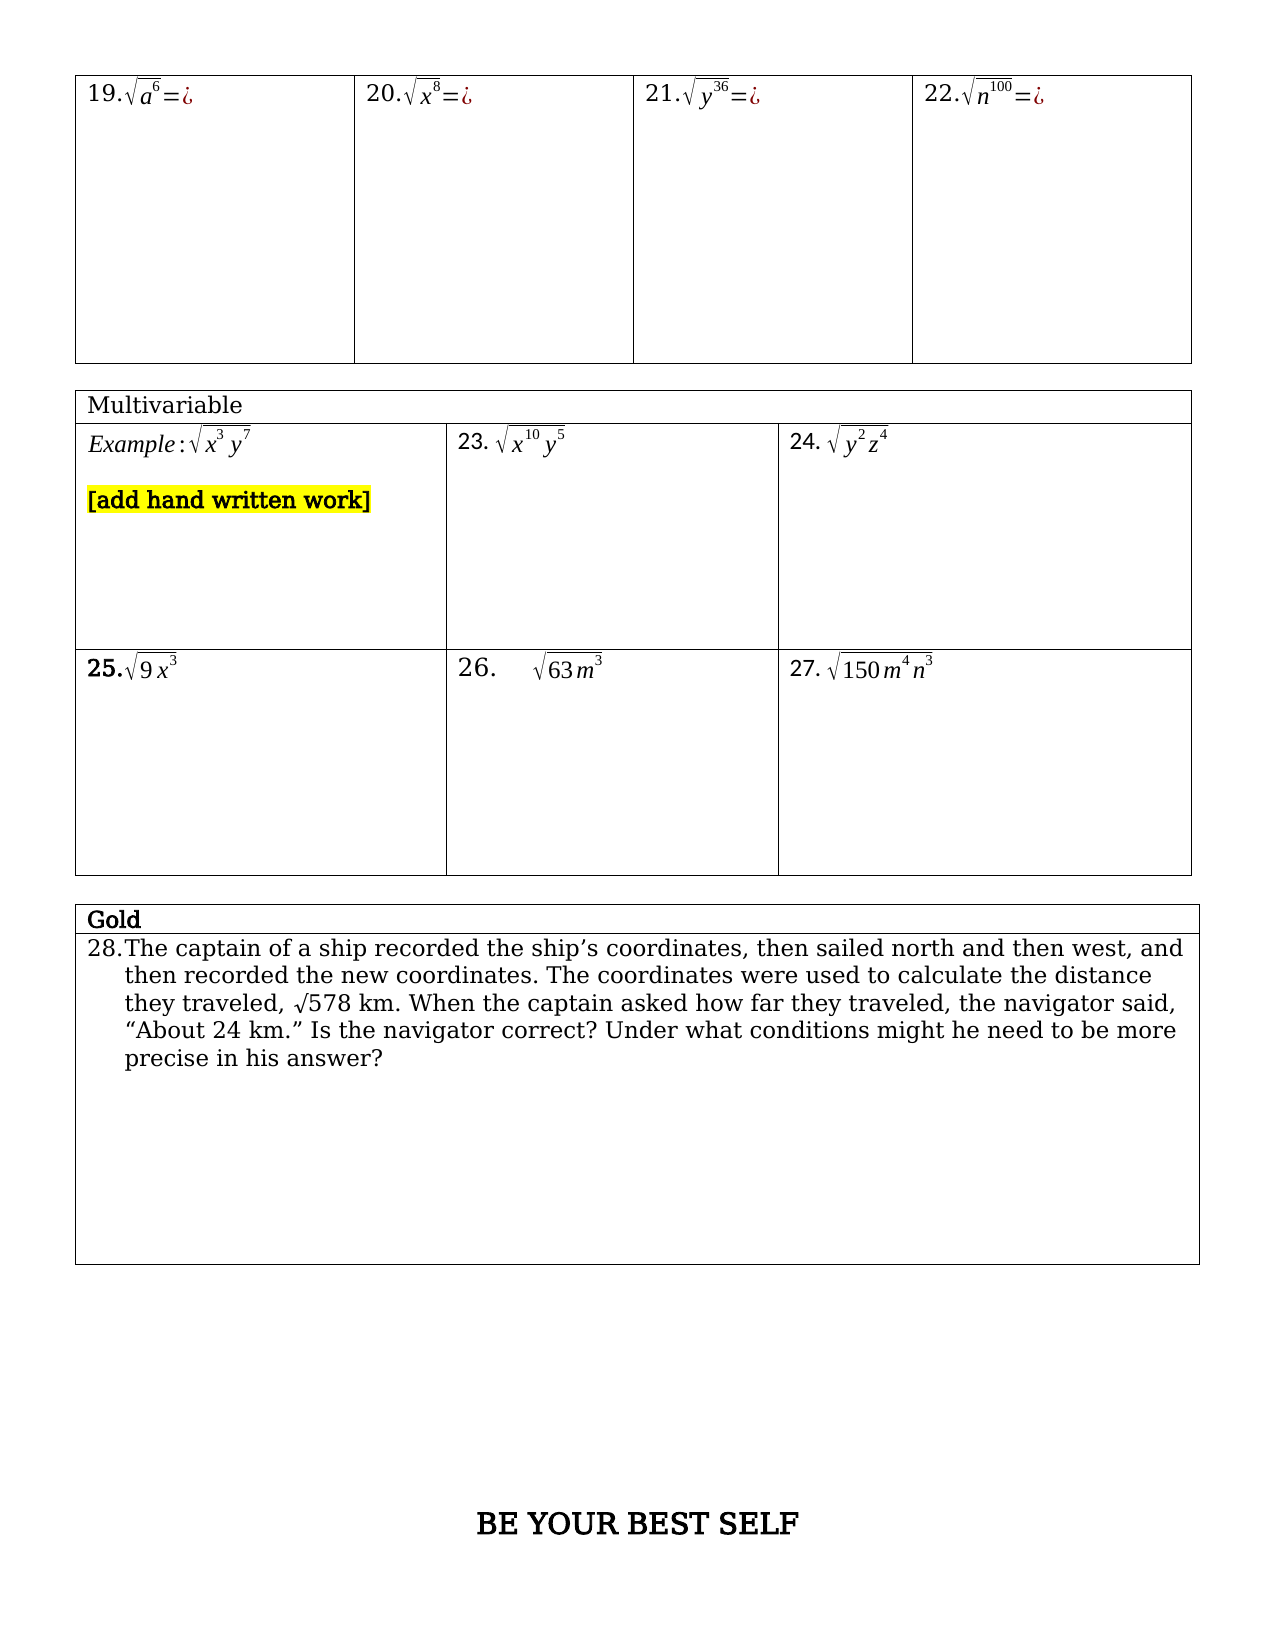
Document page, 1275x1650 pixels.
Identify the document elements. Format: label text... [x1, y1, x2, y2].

table_cell [447, 424, 778, 649]
table_cell [76, 650, 446, 875]
table_cell [447, 650, 778, 875]
table_cell [355, 76, 633, 363]
table_cell [779, 424, 1191, 649]
table_cell [913, 76, 1191, 363]
table_header Multivariable [76, 391, 1191, 423]
table_header Gold [76, 905, 1199, 932]
table_cell The captain of a ship recorded the ship’s coordinates, then sailed north and then west, and then recorded the new coordinates. The coordinates were used to calculate the distance they traveled, √578 km. When the captain asked how far they traveled, the navigator said, “About 24 km.” Is the navigator correct? Under what conditions might he need to be more precise in his answer? [76, 934, 1199, 1263]
table_cell [add hand written work] [76, 424, 446, 649]
table_cell [76, 76, 354, 363]
table_cell [634, 76, 912, 363]
table_cell [779, 650, 1191, 875]
